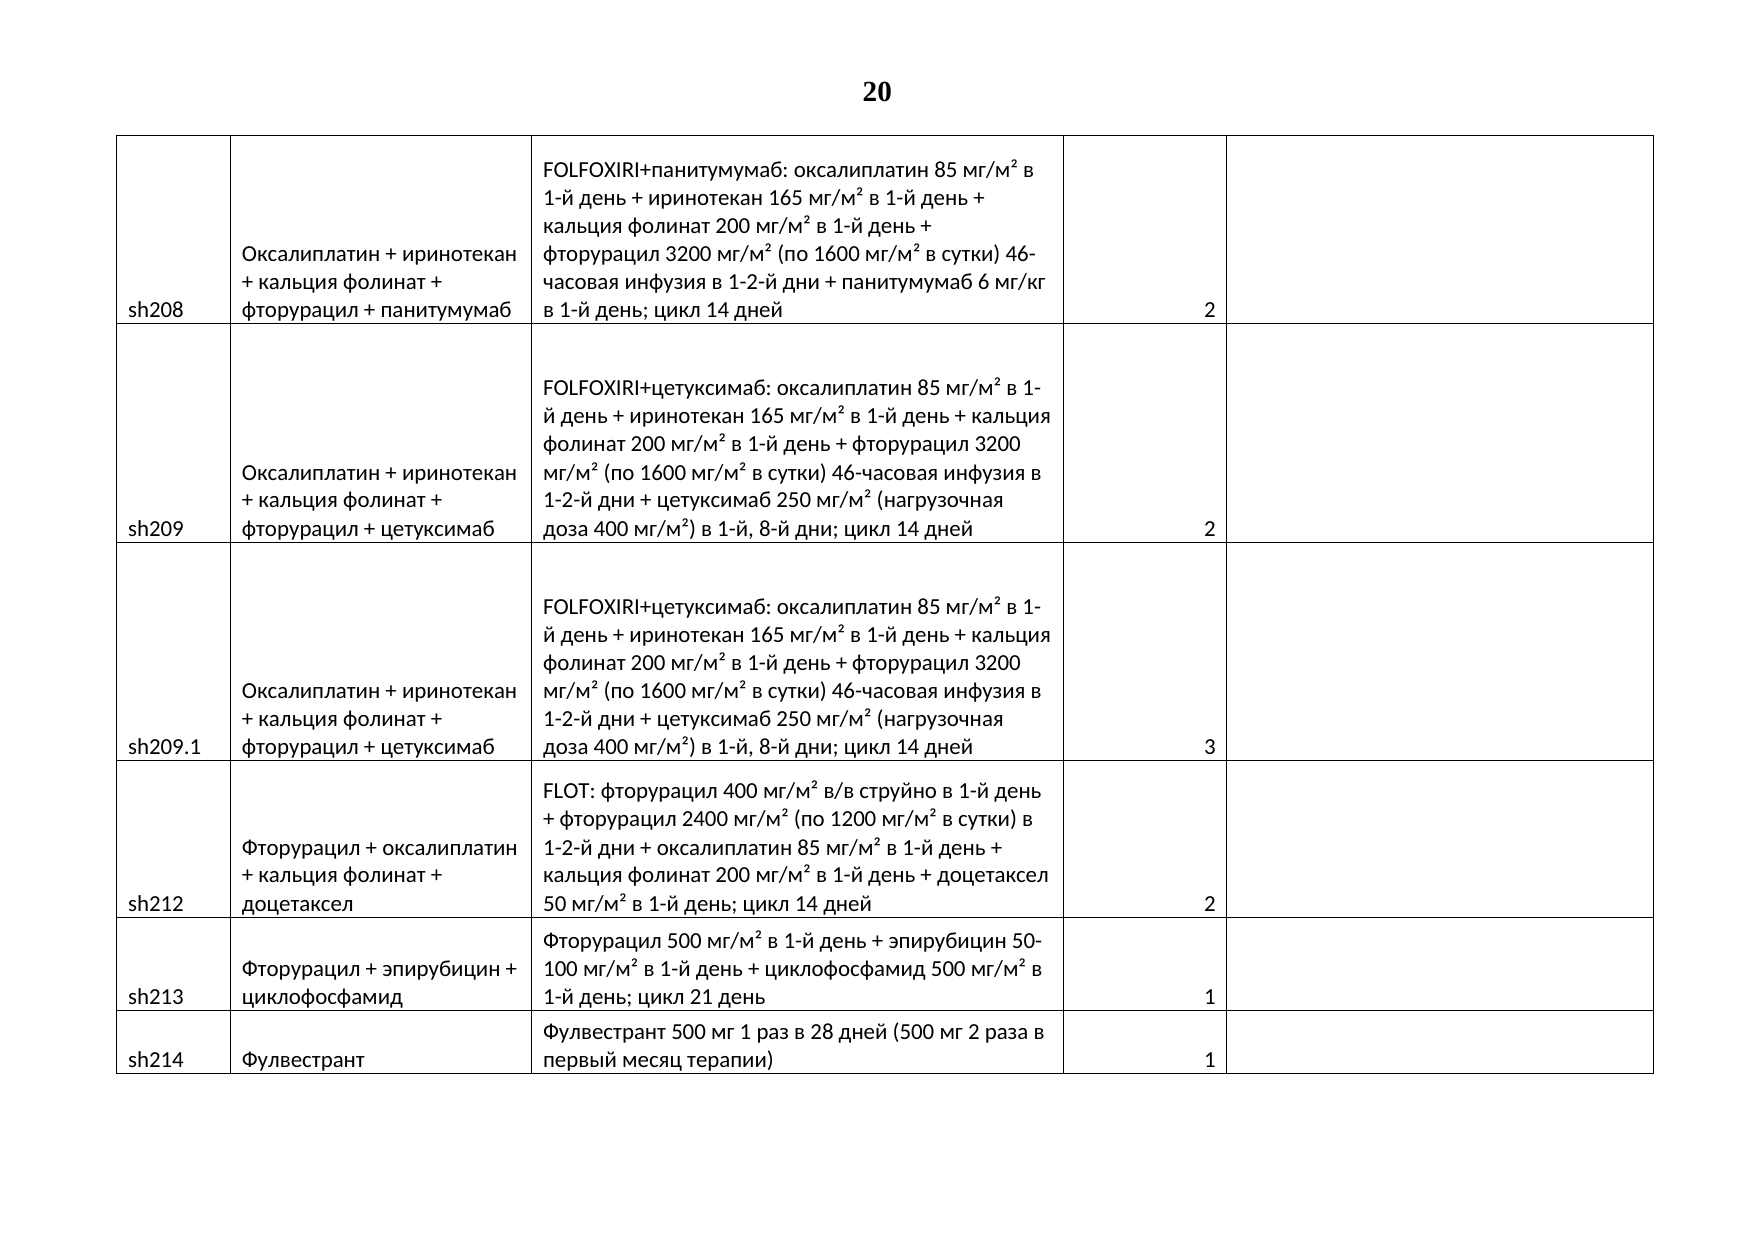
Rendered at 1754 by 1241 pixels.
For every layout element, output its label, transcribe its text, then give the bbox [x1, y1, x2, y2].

table_cell FOLFOXIRI+панитумумаб: оксалиплатин 85 мг/м² в 1-й день + иринотекан 165 мг/м² в 1-й день + кальция фолинат 200 мг/м² в 1-й день + фторурацил 3200 мг/м² (по 1600 мг/м² в сутки) 46-часовая инфузия в 1-2-й дни + панитумумаб 6 мг/кг в 1-й день; цикл 14 дней [532, 136, 1063, 323]
table_cell Фторурацил + оксалиплатин + кальция фолинат + доцетаксел [231, 761, 531, 917]
table_cell [1227, 918, 1653, 1010]
table_cell Оксалиплатин + иринотекан + кальция фолинат + фторурацил + цетуксимаб [231, 324, 531, 542]
table_cell FOLFOXIRI+цетуксимаб: оксалиплатин 85 мг/м² в 1-й день + иринотекан 165 мг/м² в 1-й день + кальция фолинат 200 мг/м² в 1-й день + фторурацил 3200 мг/м² (по 1600 мг/м² в сутки) 46-часовая инфузия в 1-2-й дни + цетуксимаб 250 мг/м² (нагрузочная доза 400 мг/м²) в 1-й, 8-й дни; цикл 14 дней [532, 324, 1063, 542]
table_cell sh208 [117, 136, 230, 323]
table_cell Оксалиплатин + иринотекан + кальция фолинат + фторурацил + панитумумаб [231, 136, 531, 323]
table_cell [1227, 543, 1653, 760]
table_cell [1227, 136, 1653, 323]
table_cell sh212 [117, 761, 230, 917]
table_cell 1 [1064, 1011, 1226, 1073]
table_cell FOLFOXIRI+цетуксимаб: оксалиплатин 85 мг/м² в 1-й день + иринотекан 165 мг/м² в 1-й день + кальция фолинат 200 мг/м² в 1-й день + фторурацил 3200 мг/м² (по 1600 мг/м² в сутки) 46-часовая инфузия в 1-2-й дни + цетуксимаб 250 мг/м² (нагрузочная доза 400 мг/м²) в 1-й, 8-й дни; цикл 14 дней [532, 543, 1063, 760]
table_cell [1227, 324, 1653, 542]
table_cell Фторурацил + эпирубицин + циклофосфамид [231, 918, 531, 1010]
table_cell sh209 [117, 324, 230, 542]
table_cell 2 [1064, 324, 1226, 542]
table_cell Оксалиплатин + иринотекан + кальция фолинат + фторурацил + цетуксимаб [231, 543, 531, 760]
table_cell Фторурацил 500 мг/м² в 1-й день + эпирубицин 50-100 мг/м² в 1-й день + циклофосфамид 500 мг/м² в 1-й день; цикл 21 день [532, 918, 1063, 1010]
table_cell 2 [1064, 136, 1226, 323]
table_cell 2 [1064, 761, 1226, 917]
table_cell [1227, 1011, 1653, 1073]
table_cell FLOT: фторурацил 400 мг/м² в/в струйно в 1-й день + фторурацил 2400 мг/м² (по 1200 мг/м² в сутки) в 1-2-й дни + оксалиплатин 85 мг/м² в 1-й день + кальция фолинат 200 мг/м² в 1-й день + доцетаксел 50 мг/м² в 1-й день; цикл 14 дней [532, 761, 1063, 917]
table_cell sh214 [117, 1011, 230, 1073]
table_cell Фулвестрант 500 мг 1 раз в 28 дней (500 мг 2 раза в первый месяц терапии) [532, 1011, 1063, 1073]
table_cell 3 [1064, 543, 1226, 760]
table_cell sh213 [117, 918, 230, 1010]
table_cell Фулвестрант [231, 1011, 531, 1073]
table_cell 1 [1064, 918, 1226, 1010]
table_cell sh209.1 [117, 543, 230, 760]
table_cell [1227, 761, 1653, 917]
